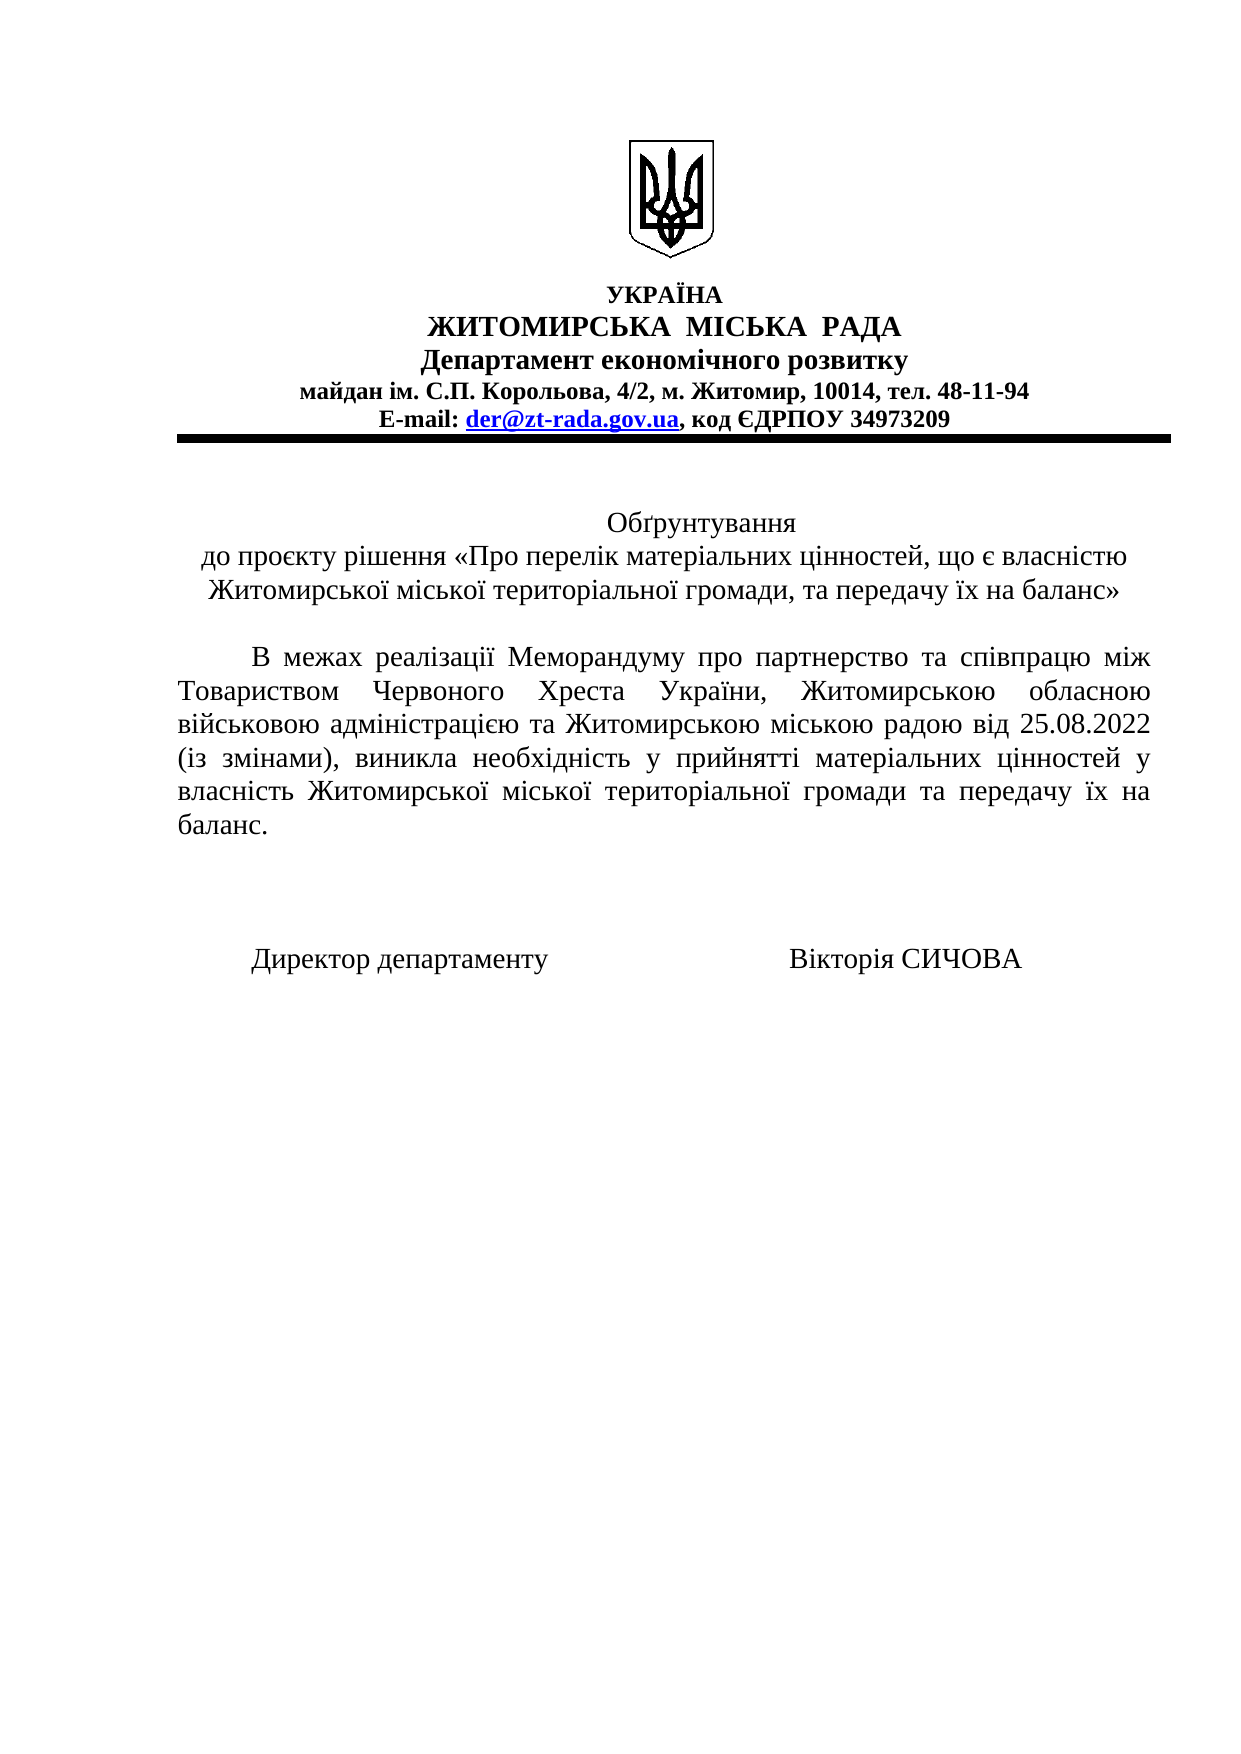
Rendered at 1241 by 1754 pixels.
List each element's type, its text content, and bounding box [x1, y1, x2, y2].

text E-mail: der@zt-rada.gov.ua, код ЄДРПОУ 34973209 [177, 404, 1152, 433]
text Обґрунтування [177, 505, 1152, 538]
text до проєкту рішення «Про перелік матеріальних цінностей, що є власністю Житомирської міської територіальної громади, та передачу їх на баланс» [177, 538, 1152, 606]
text майдан ім. С.П. Корольова, 4/2, м. Житомир, 10014, тел. 48-11-94 [177, 376, 1152, 404]
text Директор департаменту Вікторія СИЧОВА [177, 941, 1152, 974]
text Департамент економічного розвитку [177, 342, 1152, 376]
text ЖИТОМИРСЬКА МІСЬКА РАДА [177, 309, 1152, 342]
text УКРАЇНА [177, 280, 1152, 309]
text В межах реалізації Меморандуму про партнерство та співпрацю між Товариством Червоного Хреста України, Житомирською обласною військовою адміністрацією та Житомирською міською радою від 25.08.2022 (із змінами), виникла необхідність у прийнятті матеріальних цінностей у власність Житомирської міської територіальної громади та передачу їх на баланс. [177, 639, 1152, 840]
picture [620, 132, 724, 268]
